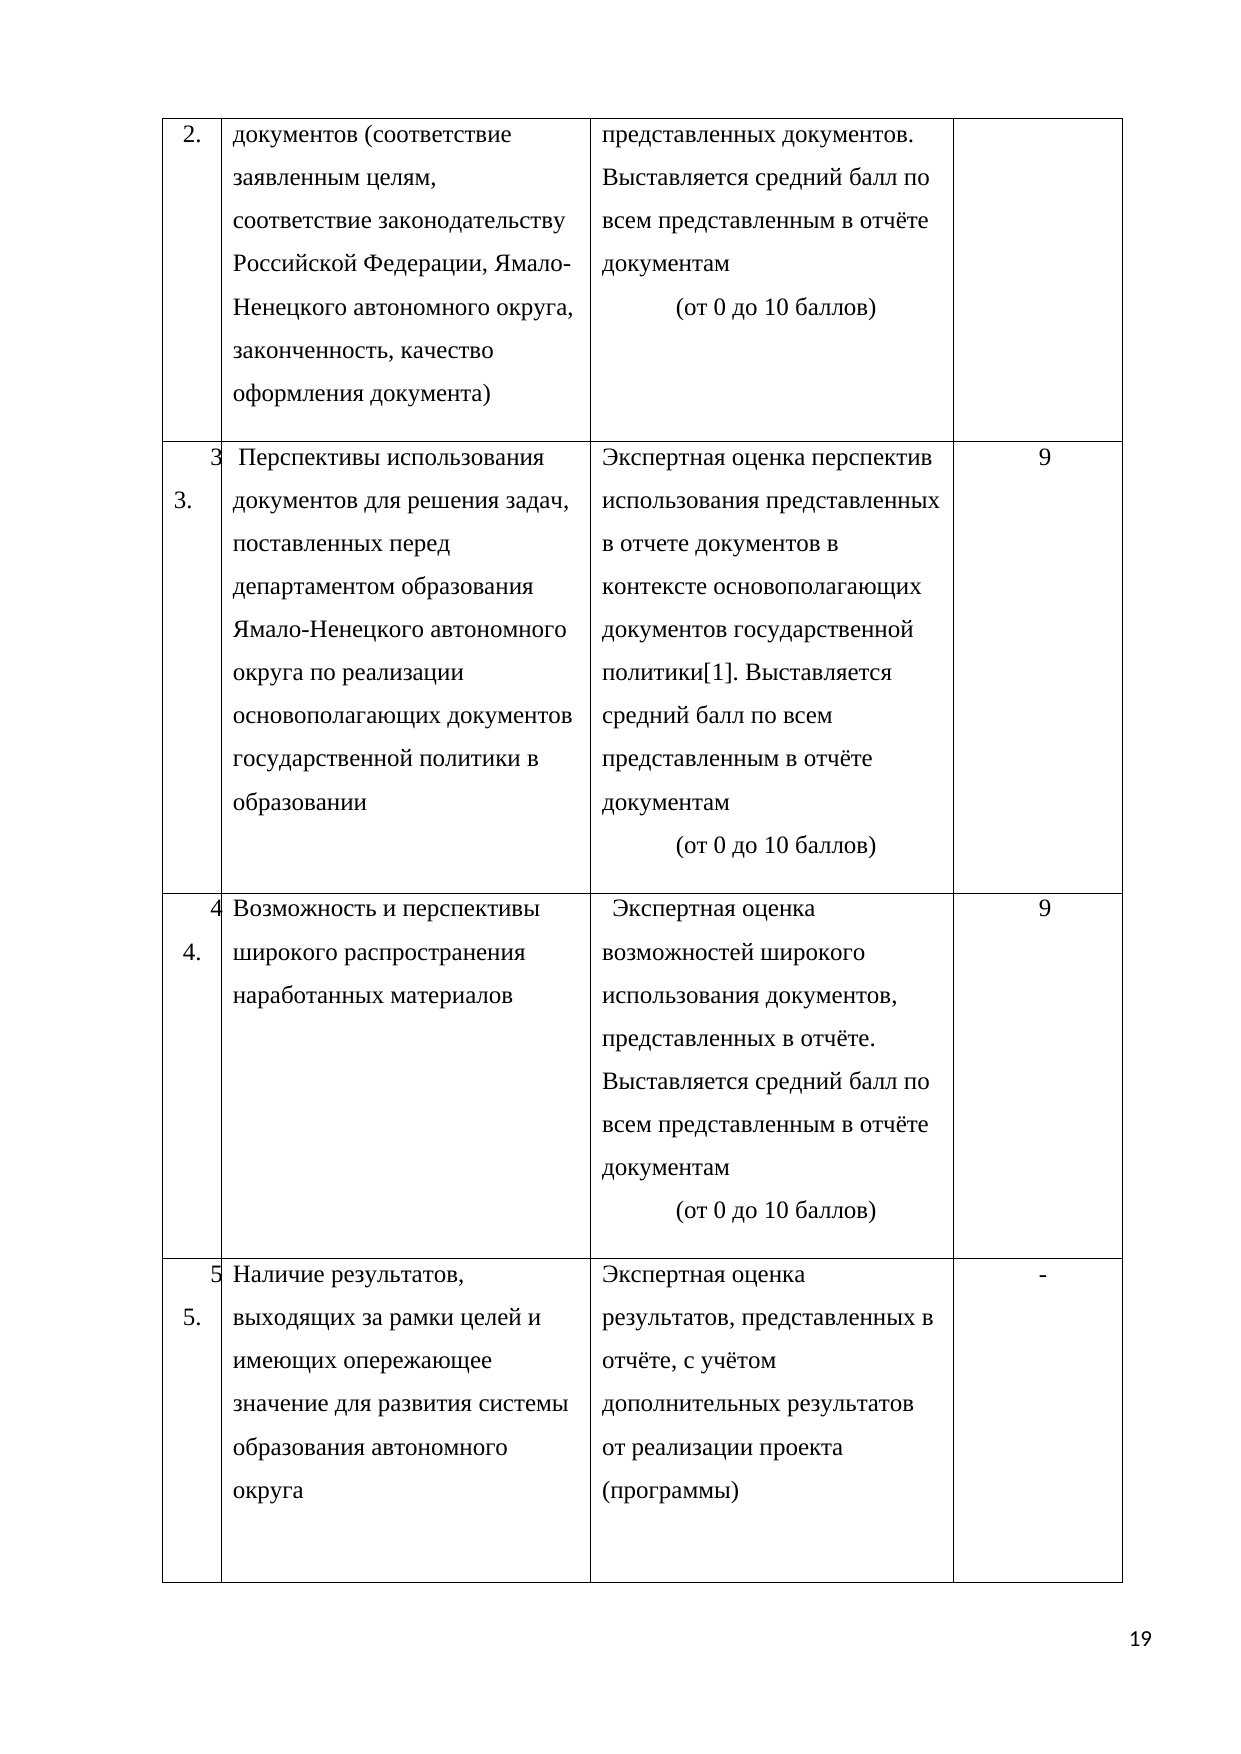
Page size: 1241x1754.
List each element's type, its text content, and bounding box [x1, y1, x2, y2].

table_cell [591, 119, 953, 441]
table_cell 9 [954, 442, 1122, 892]
table_cell 22. [163, 119, 221, 441]
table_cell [591, 1259, 953, 1582]
table_cell Перспективы использования документов для решения задач, поставленных перед департаментом образования Ямало-Ненецкого автономного округа по реализации основополагающих документов государственной политики в образовании [222, 442, 590, 892]
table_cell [222, 1259, 590, 1582]
table_cell 9 [954, 119, 1122, 441]
table_cell Экспертная оценка возможностей широкого использования документов, представленных в отчёте. Выставляется средний балл по всем представленным в отчёте документам (от 0 до 10 баллов) [591, 894, 953, 1258]
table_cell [222, 119, 590, 441]
table_cell 9 [954, 894, 1122, 1258]
table_cell 44. [163, 894, 221, 1258]
table_cell Возможность и перспективы широкого распространения наработанных материалов [222, 894, 590, 1258]
table_cell 55. [163, 1259, 221, 1582]
table_cell - [954, 1259, 1122, 1582]
table_cell 33. [163, 442, 221, 892]
table_cell Экспертная оценка перспектив использования представленных в отчете документов в контексте основополагающих документов государственной политики[1]. Выставляется средний балл по всем представленным в отчёте документам (от 0 до 10 баллов) [591, 442, 953, 892]
